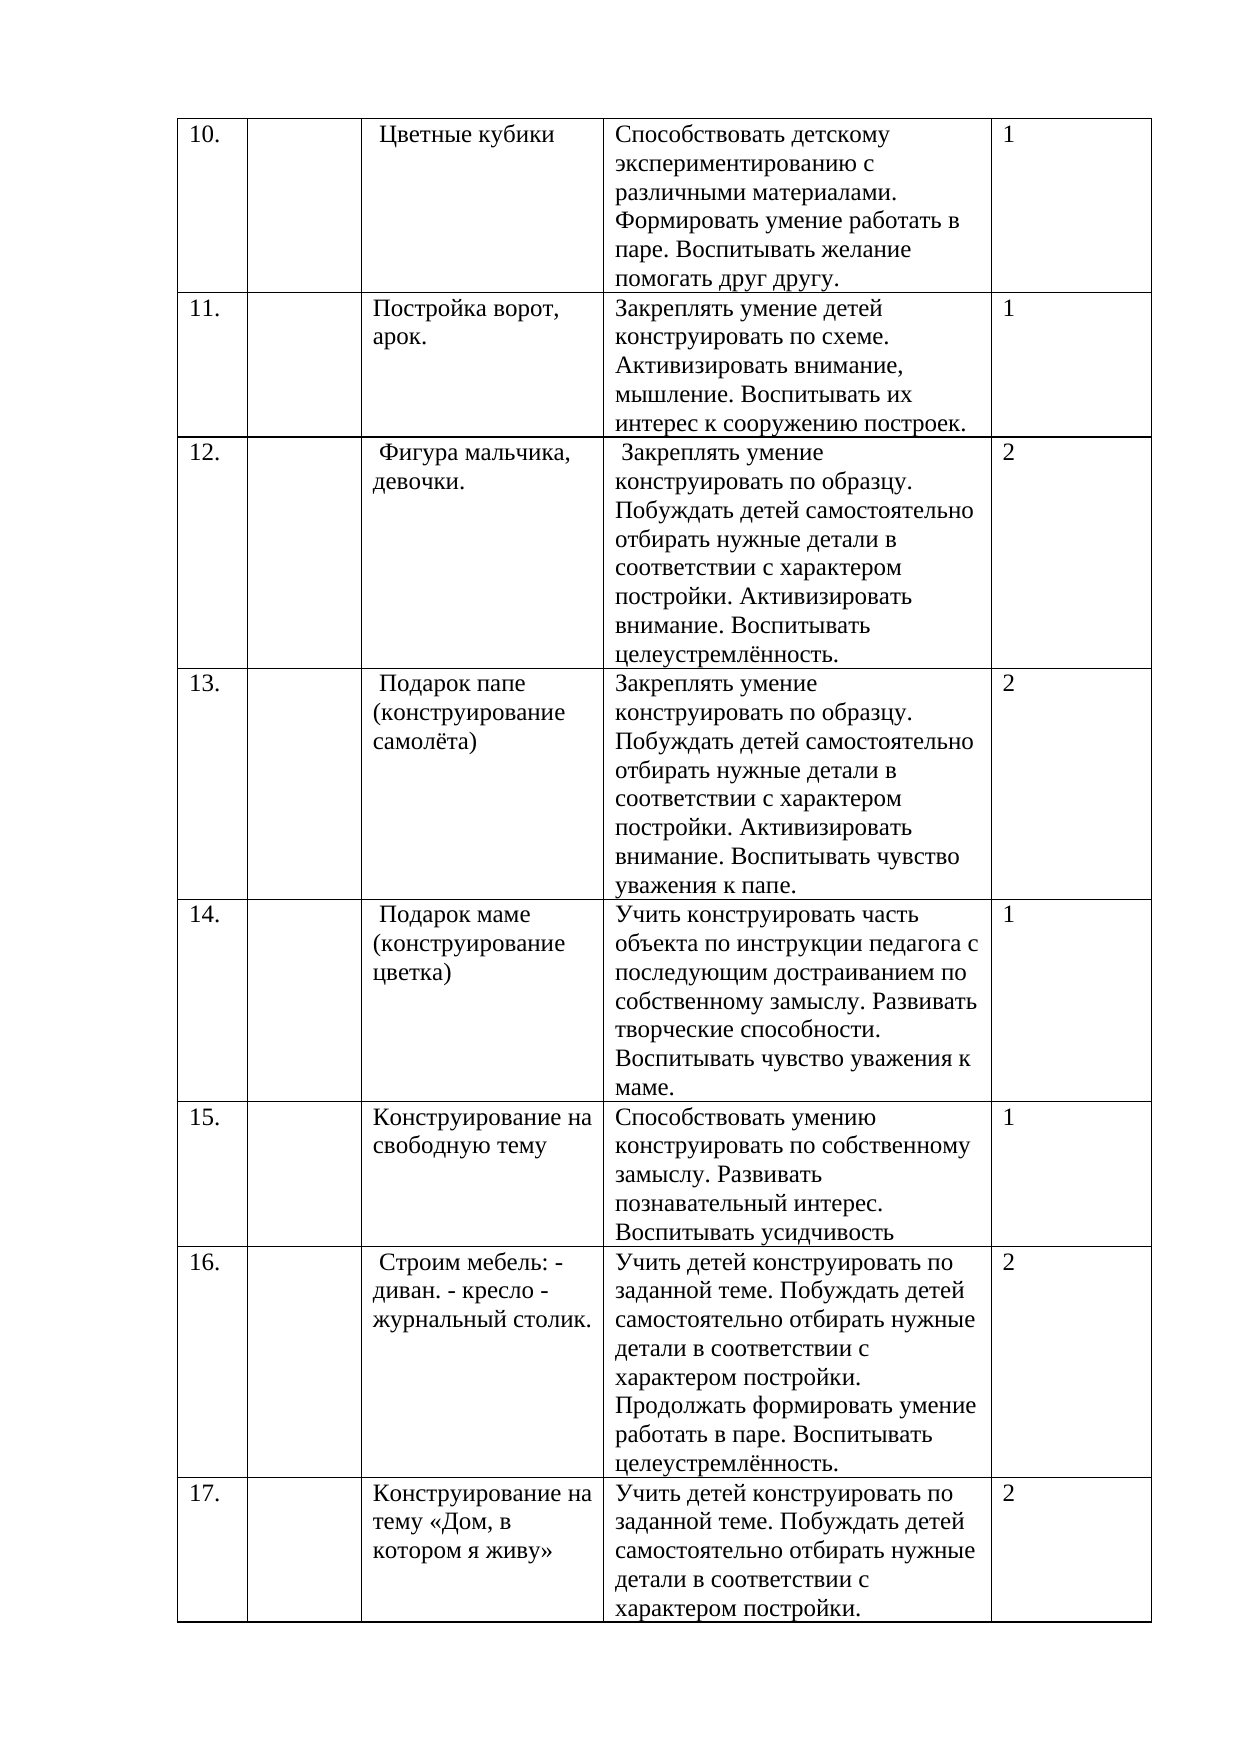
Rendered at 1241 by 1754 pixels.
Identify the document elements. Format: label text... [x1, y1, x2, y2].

table_cell 17. [178, 1478, 247, 1621]
table_cell Подарок маме (конструирование цветка) [362, 900, 603, 1101]
table_cell [248, 1478, 361, 1621]
table_cell [248, 119, 361, 292]
table_cell 10. [178, 119, 247, 292]
table_cell 12. [178, 438, 247, 667]
table_cell 1 [992, 119, 1151, 292]
table_cell 11. [178, 293, 247, 436]
table_cell 14. [178, 900, 247, 1101]
table_cell Способствовать детскому экспериментированию с различными материалами. Формировать умение работать в паре. Воспитывать желание помогать друг другу. [604, 119, 991, 292]
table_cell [604, 1478, 991, 1621]
table_cell Учить конструировать часть объекта по инструкции педагога с последующим достраиванием по собственному замыслу. Развивать творческие способности. Воспитывать чувство уважения к маме. [604, 900, 991, 1101]
table_cell Постройка ворот, арок. [362, 293, 603, 436]
table_cell Способствовать умению конструировать по собственному замыслу. Развивать познавательный интерес. Воспитывать усидчивость [604, 1102, 991, 1246]
table_cell Строим мебель: - диван. - кресло - журнальный столик. [362, 1247, 603, 1477]
table_cell 1 [992, 1102, 1151, 1246]
table_cell Фигура мальчика, девочки. [362, 438, 603, 667]
table_cell [248, 438, 361, 667]
table_cell Конструирование на свободную тему [362, 1102, 603, 1246]
table_cell [248, 900, 361, 1101]
table_cell [248, 669, 361, 898]
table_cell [362, 1478, 603, 1621]
table_cell 1 [992, 900, 1151, 1101]
table_cell [248, 1102, 361, 1246]
table_cell [248, 1247, 361, 1477]
table_cell Подарок папе (конструирование самолёта) [362, 669, 603, 898]
table_cell Закреплять умение конструировать по образцу. Побуждать детей самостоятельно отбирать нужные детали в соответствии с характером постройки. Активизировать внимание. Воспитывать целеустремлённость. [604, 438, 991, 667]
table_cell 1 [992, 293, 1151, 436]
table_cell 2 [992, 669, 1151, 898]
table_cell 2 [992, 438, 1151, 667]
table_cell 16. [178, 1247, 247, 1477]
table_cell 2 [992, 1478, 1151, 1621]
table_cell 13. [178, 669, 247, 898]
table_cell Закреплять умение конструировать по образцу. Побуждать детей самостоятельно отбирать нужные детали в соответствии с характером постройки. Активизировать внимание. Воспитывать чувство уважения к папе. [604, 669, 991, 898]
table_cell Закреплять умение детей конструировать по схеме. Активизировать внимание, мышление. Воспитывать их интерес к сооружению построек. [604, 293, 991, 436]
table_cell Цветные кубики [362, 119, 603, 292]
table_cell 2 [992, 1247, 1151, 1477]
table_cell [248, 293, 361, 436]
table_cell 15. [178, 1102, 247, 1246]
